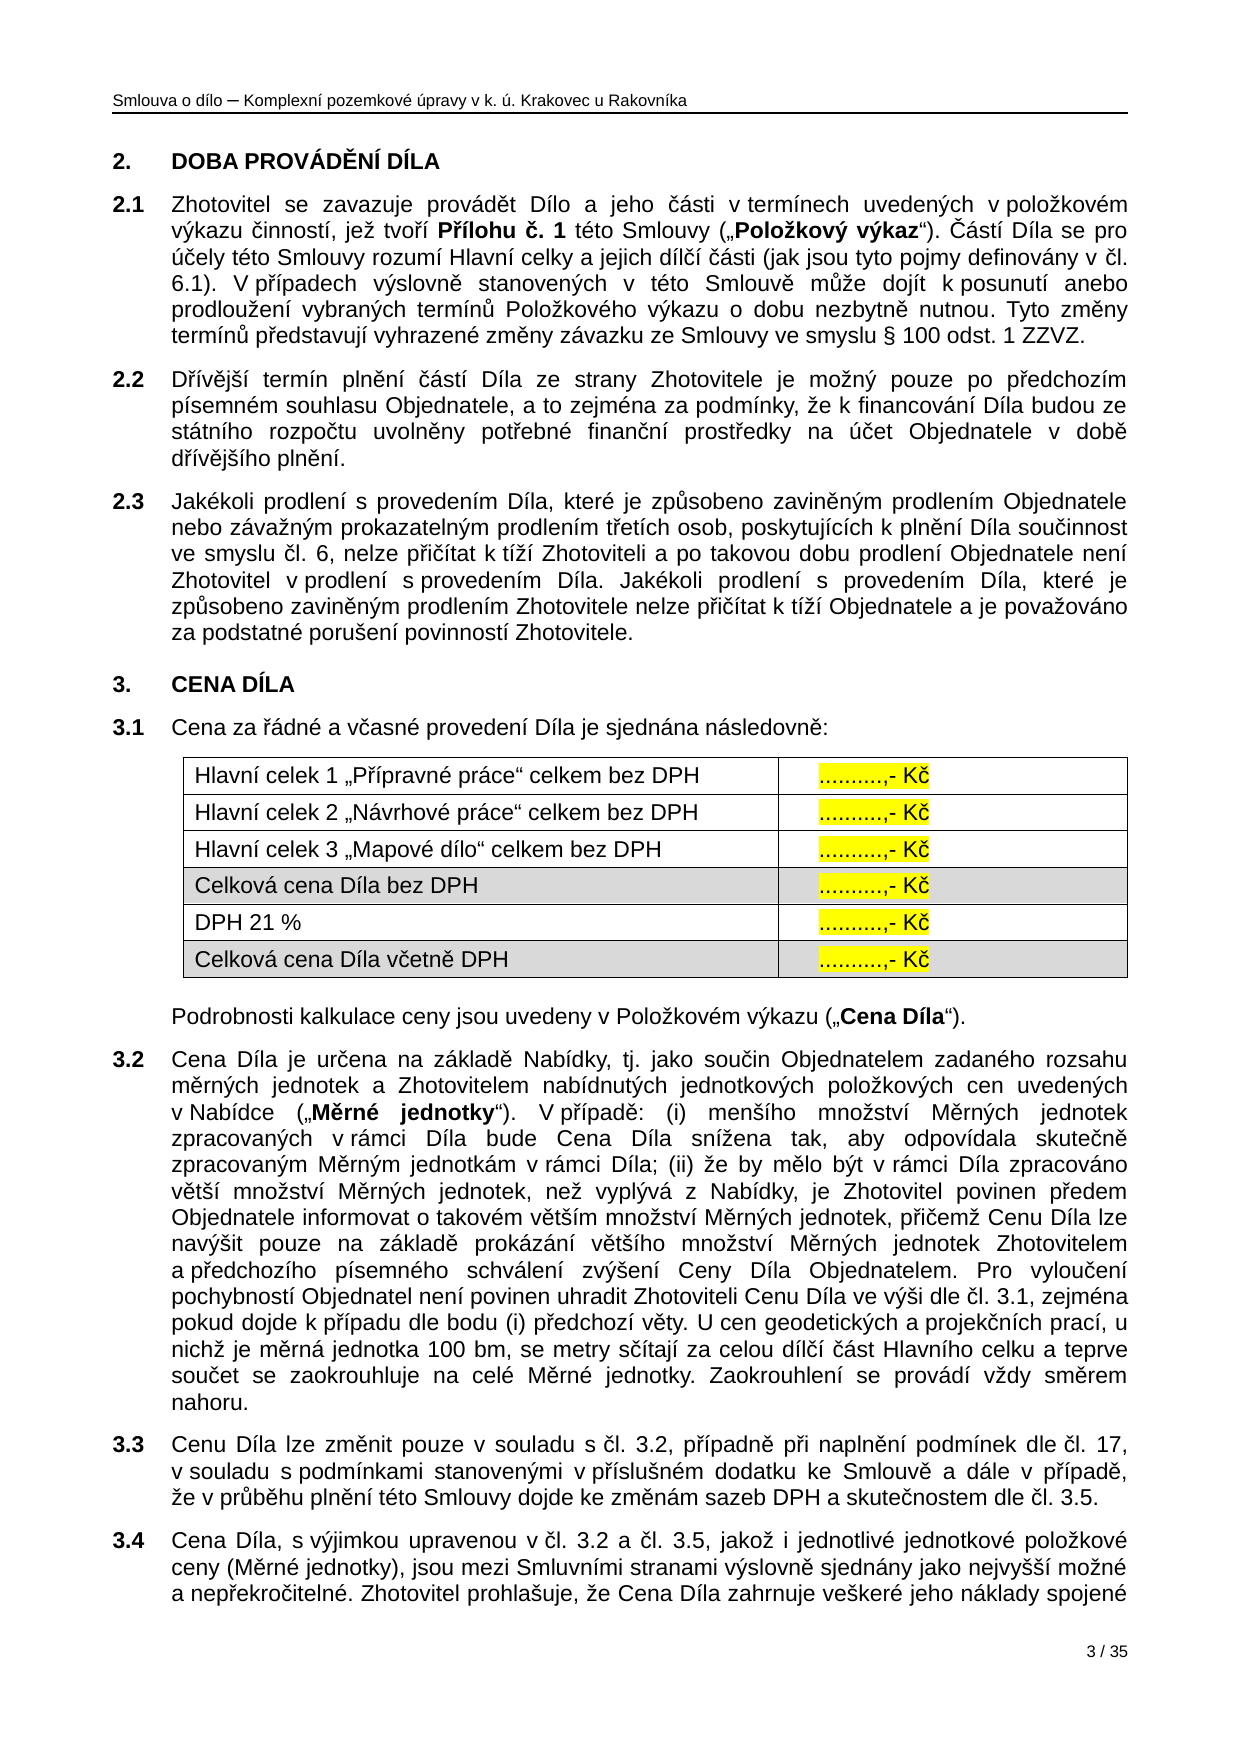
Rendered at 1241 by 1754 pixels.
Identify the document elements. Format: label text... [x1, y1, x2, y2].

text Cena za řádné a včasné provedení Díla je sjednána následovně: [112, 714, 1128, 740]
text Zhotovitel se zavazuje provádět Dílo a jeho části v termínech uvedených v položkovém výkazu činností, jež tvoří Přílohu č. 1 této Smlouvy („Položkový výkaz“). Částí Díla se pro účely této Smlouvy rozumí Hlavní celky a jejich dílčí části (jak jsou tyto pojmy definovány v čl. 6.1). V případech výslovně stanovených v této Smlouvě může dojít k posunutí anebo prodloužení vybraných termínů Položkového výkazu o dobu nezbytně nutnou. Tyto změny termínů představují vyhrazené změny závazku ze Smlouvy ve smyslu § 100 odst. 1 ZZVZ. [112, 191, 1128, 349]
table_header ..........,- Kč [779, 758, 1127, 793]
table_cell ..........,- Kč [779, 831, 1127, 867]
table_cell ..........,- Kč [779, 868, 1127, 903]
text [112, 1527, 1128, 1606]
table_cell Hlavní celek 3 „Mapové dílo“ celkem bez DPH [184, 831, 778, 867]
text Dřívější termín plnění částí Díla ze strany Zhotovitele je možný pouze po předchozím písemném souhlasu Objednatele, a to zejména za podmínky, že k financování Díla budou ze státního rozpočtu uvolněny potřebné finanční prostředky na účet Objednatele v době dřívějšího plnění. [112, 366, 1128, 471]
table_cell Hlavní celek 2 „Návrhové práce“ celkem bez DPH [184, 795, 778, 830]
text Doba PROVÁDĚNÍ díla [112, 148, 1128, 174]
table_cell ..........,- Kč [779, 905, 1127, 940]
text Jakékoli prodlení s provedením Díla, které je způsobeno zaviněným prodlením Objednatele nebo závažným prokazatelným prodlením třetích osob, poskytujících k plnění Díla součinnost ve smyslu čl. 6, nelze přičítat k tíží Zhotoviteli a po takovou dobu prodlení Objednatele není Zhotovitel v prodlení s provedením Díla. Jakékoli prodlení s provedením Díla, které je způsobeno zaviněným prodlením Zhotovitele nelze přičítat k tíží Objednatele a je považováno za podstatné porušení povinností Zhotovitele. [112, 488, 1128, 646]
text Cenu Díla lze změnit pouze v souladu s čl. 3.2, případně při naplnění podmínek dle čl. 17, v souladu s podmínkami stanovenými v příslušném dodatku ke Smlouvě a dále v případě, že v průběhu plnění této Smlouvy dojde ke změnám sazeb DPH a skutečnostem dle čl. 3.6. [112, 1431, 1128, 1511]
text Cena díla [112, 671, 1128, 697]
text Cena Díla je určena na základě Nabídky, tj. jako součin Objednatelem zadaného rozsahu měrných jednotek a Zhotovitelem nabídnutých jednotkových položkových cen uvedených v Nabídce („Měrné jednotky“). V případě: (i) menšího množství Měrných jednotek zpracovaných v rámci Díla bude Cena Díla snížena tak, aby odpovídala skutečně zpracovaným Měrným jednotkám v rámci Díla; (ii) že by mělo být v rámci Díla zpracováno větší množství Měrných jednotek, než vyplývá z Nabídky, je Zhotovitel povinen předem Objednatele informovat o takovém větším množství Měrných jednotek, přičemž Cenu Díla lze navýšit pouze na základě prokázání většího množství Měrných jednotek Zhotovitelem a předchozího písemného schválení zvýšení Ceny Díla Objednatelem. Pro vyloučení pochybností Objednatel není povinen uhradit Zhotoviteli Cenu Díla ve výši dle čl. 3.1, zejména pokud dojde k případu dle bodu (i) předchozí věty. U cen geodetických a projekčních prací, u nichž je měrná jednotka 100 bm, se metry sčítají za celou dílčí část Hlavního celku a teprve součet se zaokrouhluje na celé Měrné jednotky. Zaokrouhlení se provádí vždy směrem nahoru. [112, 1046, 1128, 1415]
table_header Hlavní celek 1 „Přípravné práce“ celkem bez DPH [184, 758, 778, 793]
table_cell Celková cena Díla bez DPH [184, 868, 778, 903]
table_cell DPH 21 % [184, 905, 778, 940]
table_cell ..........,- Kč [779, 795, 1127, 830]
table_cell Celková cena Díla včetně DPH [184, 941, 778, 977]
table_cell ..........,- Kč [779, 941, 1127, 977]
list Podrobnosti kalkulace ceny jsou uvedeny v Položkovém výkazu („Cena Díla“). [171, 1003, 1128, 1029]
